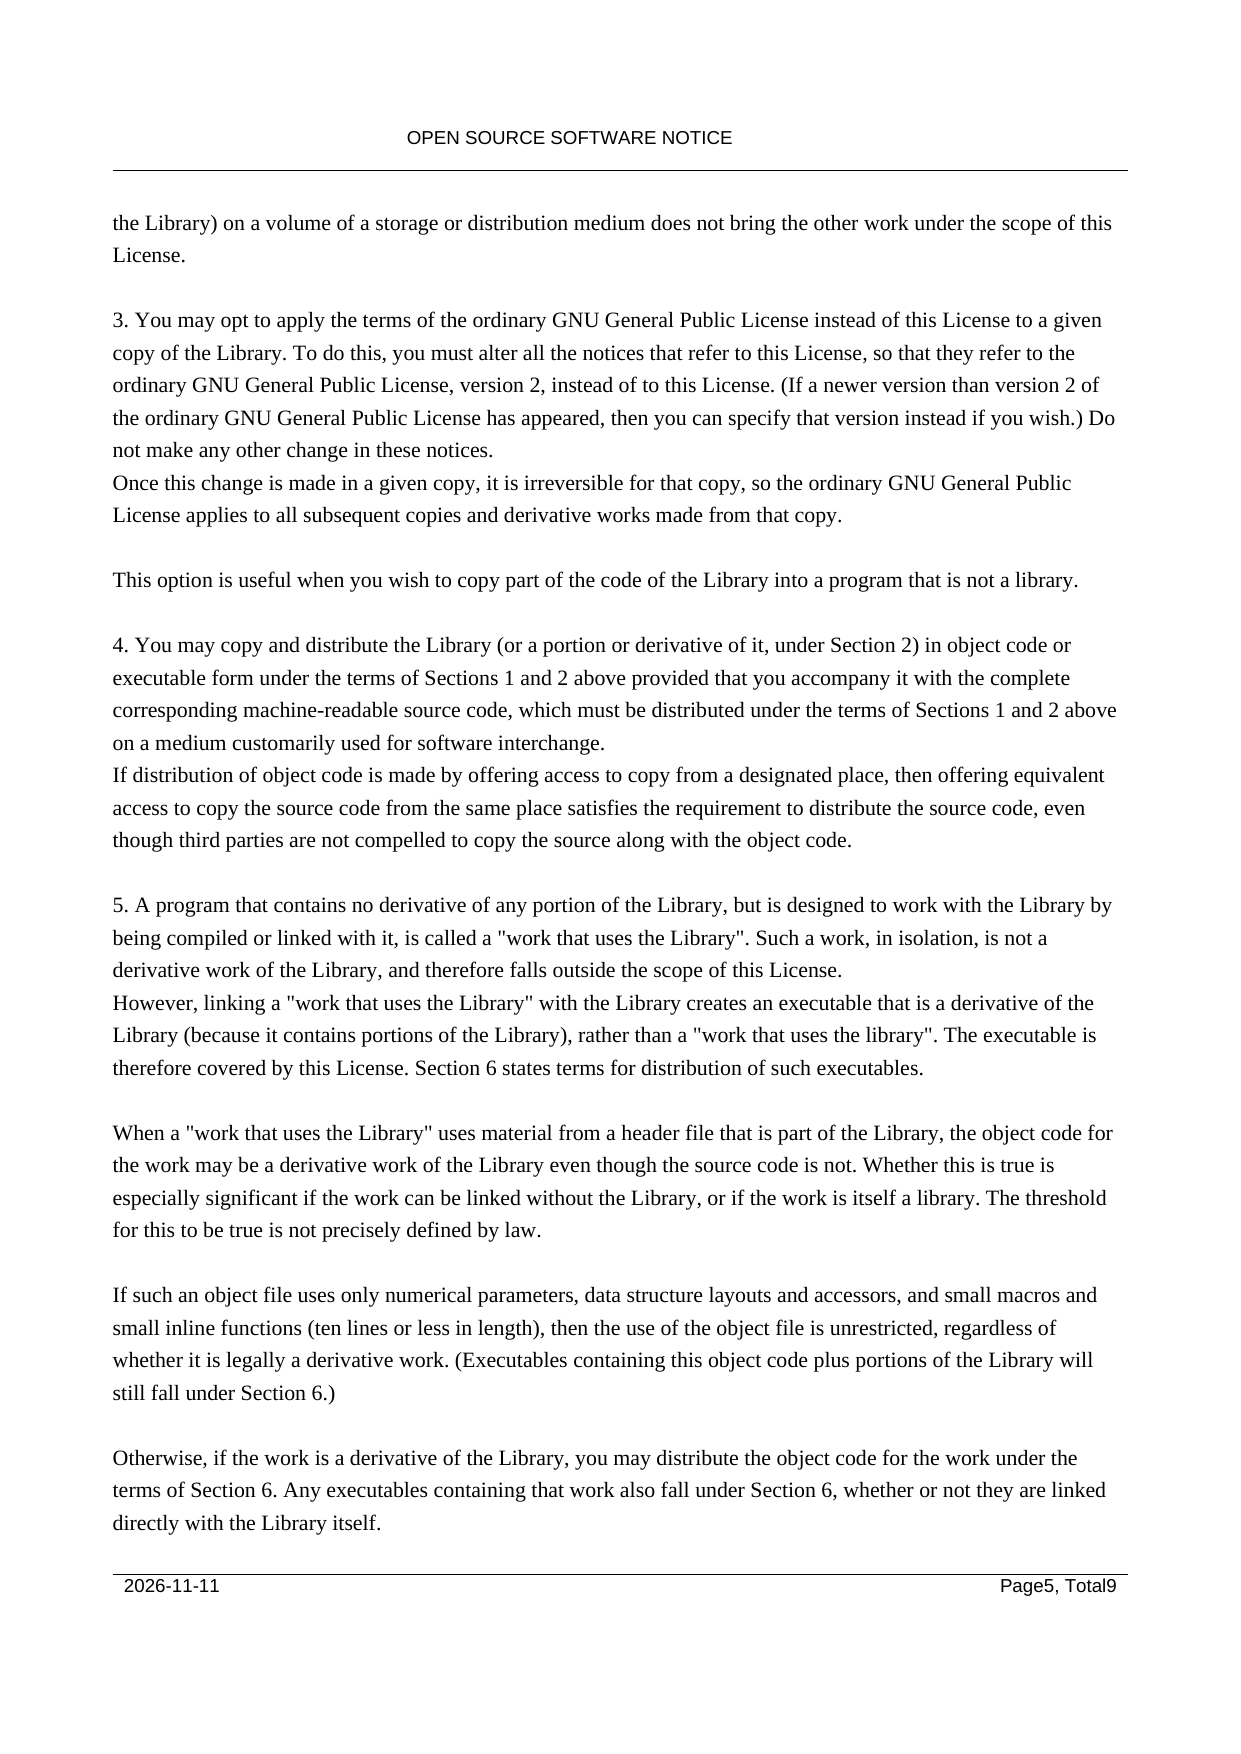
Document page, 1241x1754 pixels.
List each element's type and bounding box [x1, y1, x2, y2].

text [112, 206, 1128, 1539]
